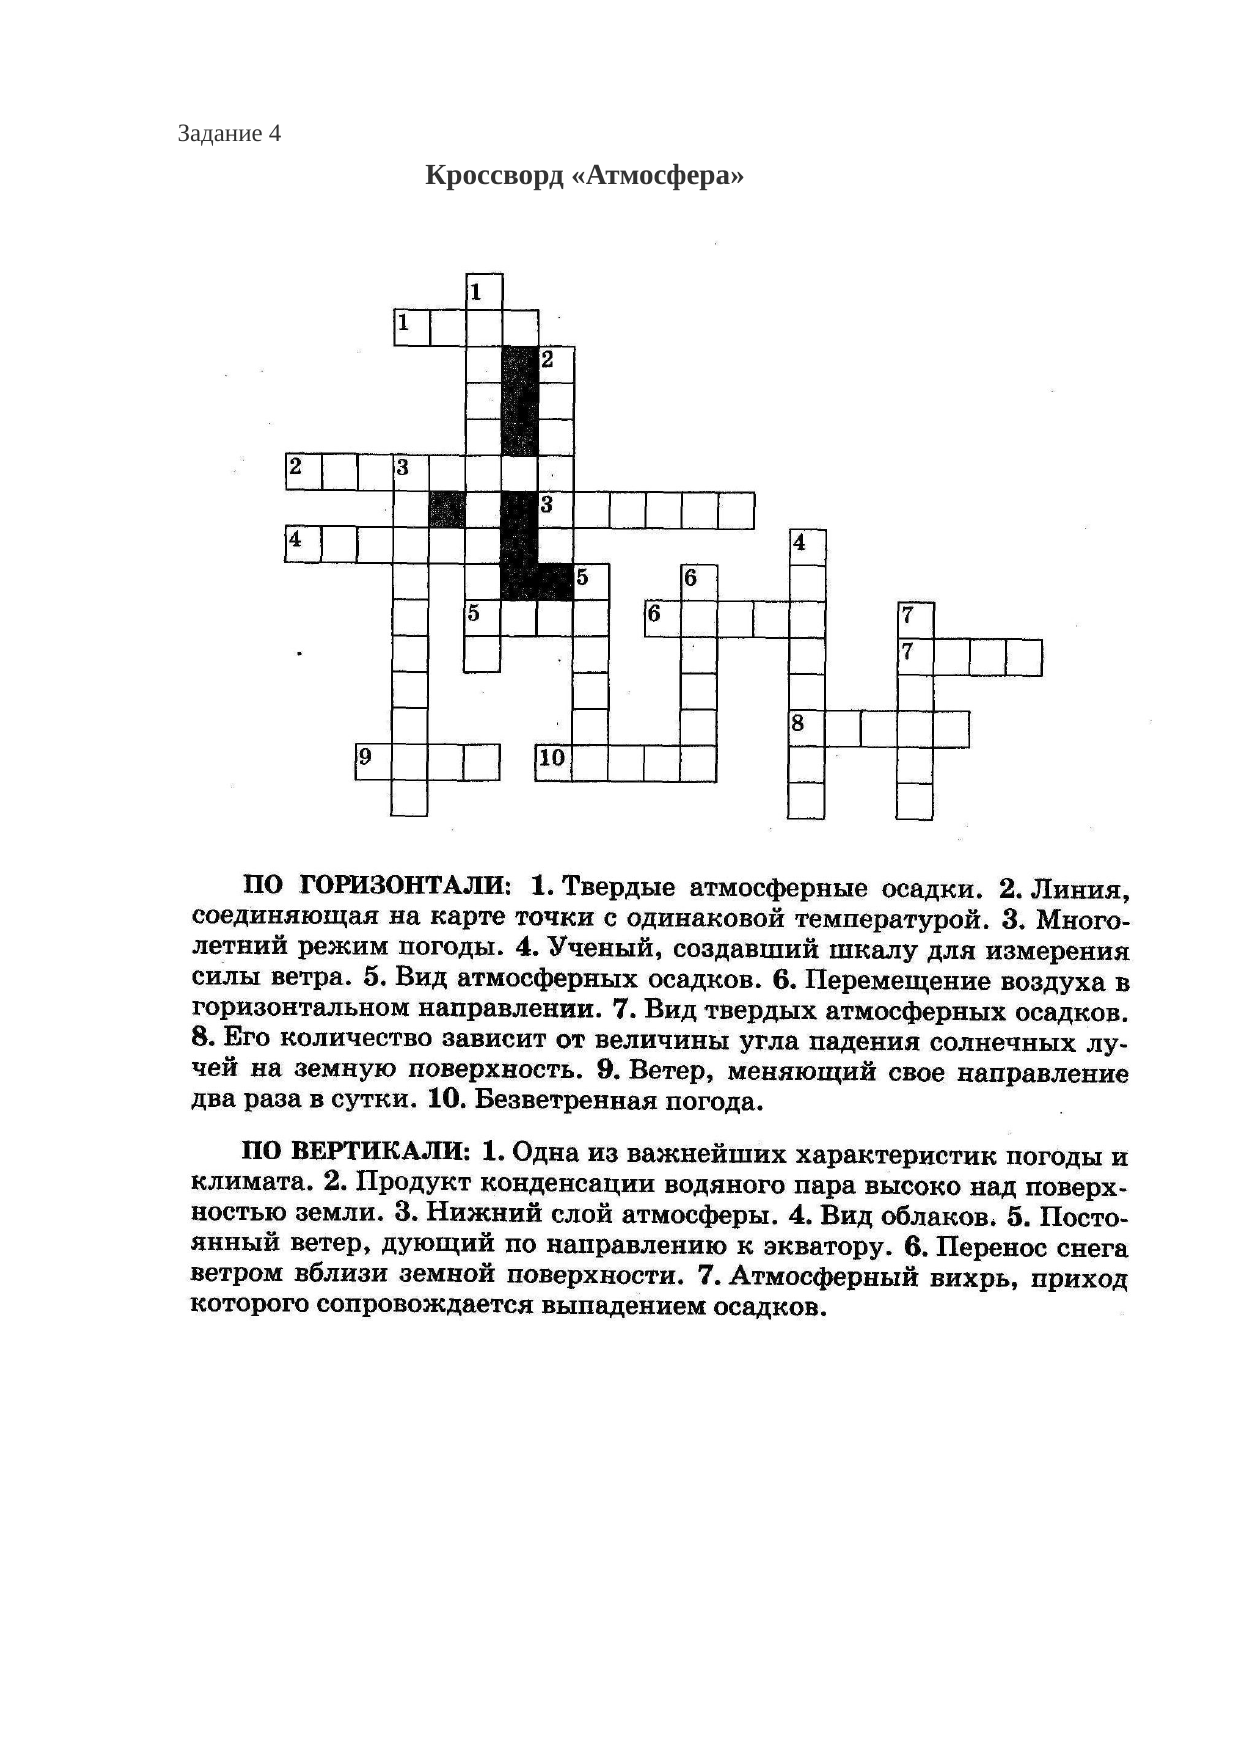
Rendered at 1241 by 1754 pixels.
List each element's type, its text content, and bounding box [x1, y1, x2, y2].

text Задание 4 [177, 118, 1152, 147]
text Кроссворд «Атмосфера» [177, 157, 1152, 190]
picture [177, 239, 1152, 1330]
